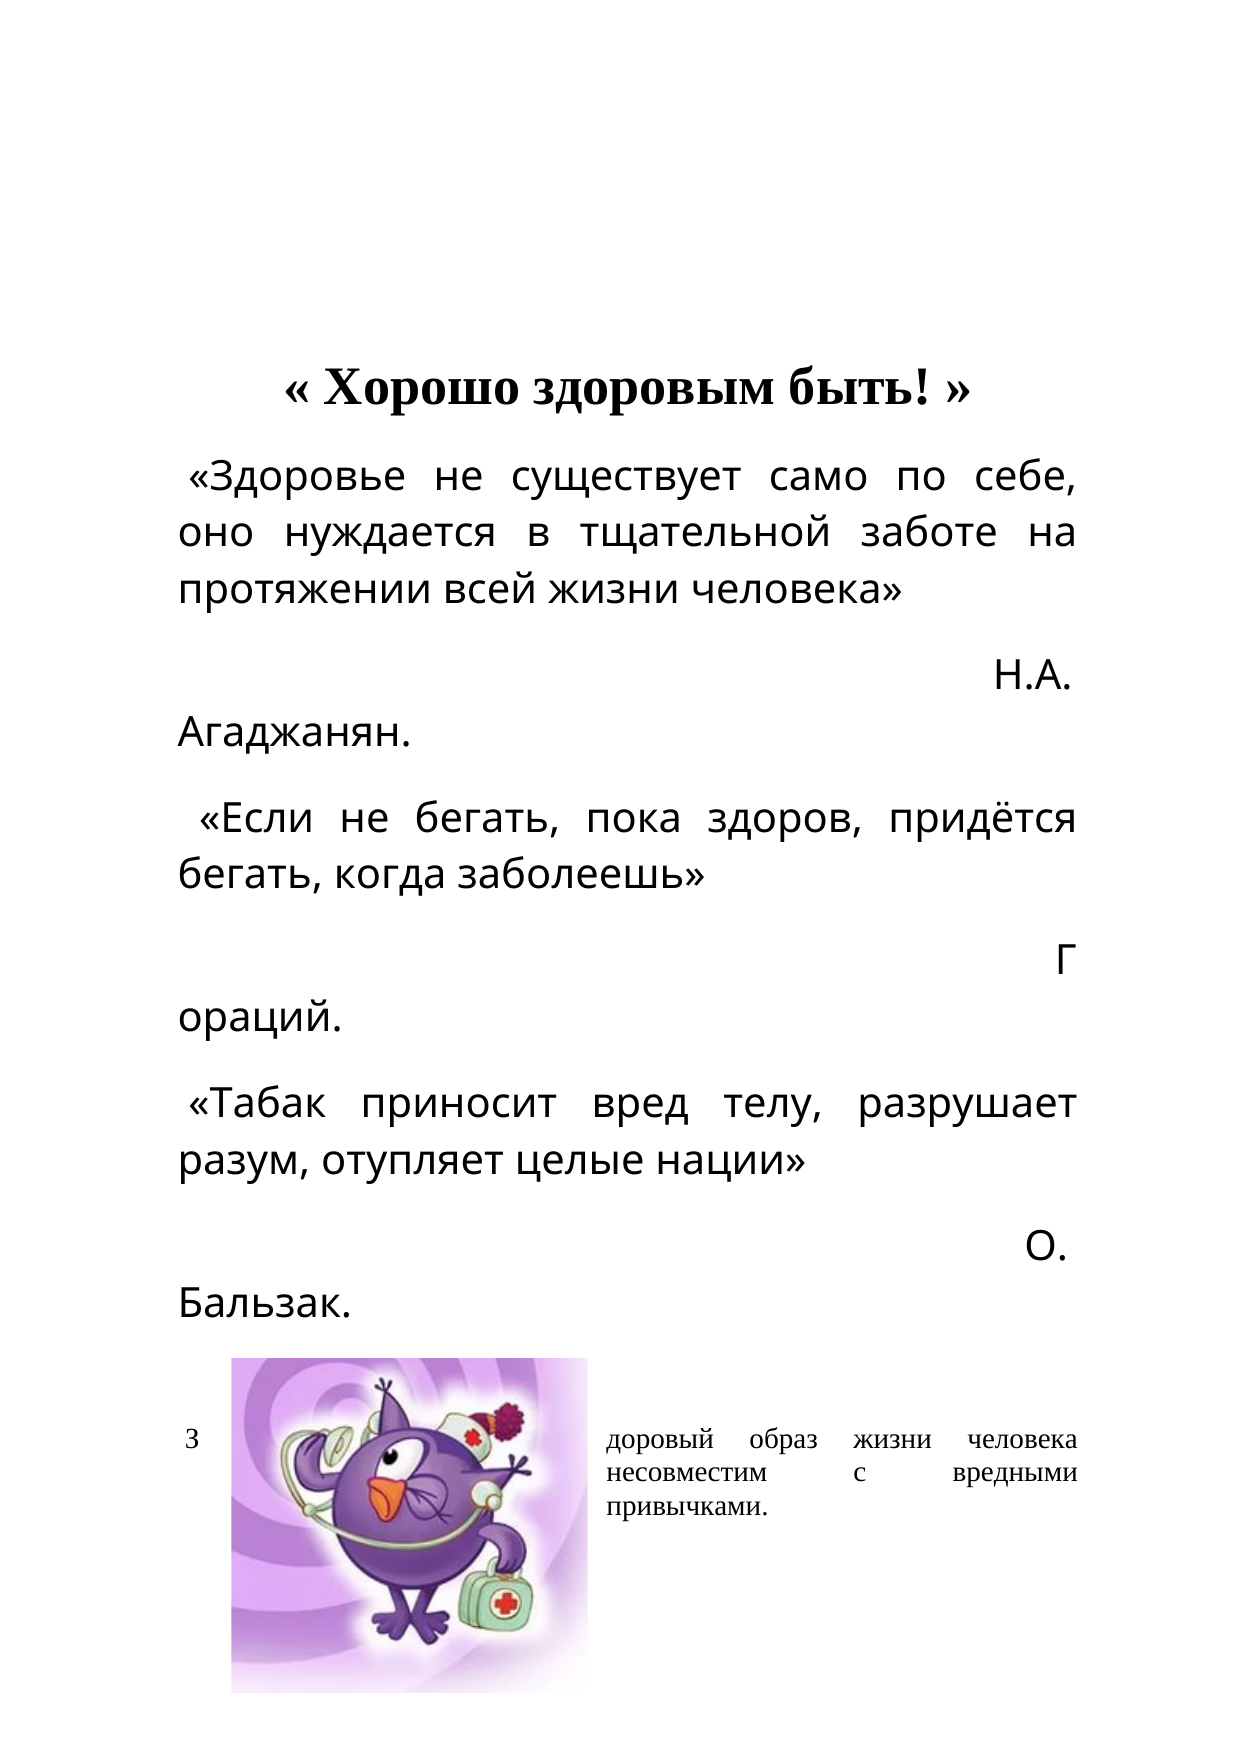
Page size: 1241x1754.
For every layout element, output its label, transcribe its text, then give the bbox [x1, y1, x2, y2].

text Здоровый образ жизни человека несовместим с вредными привычками. [588, 1421, 1078, 1522]
text Здоровый образ жизни человека несовместим с вредными привычками. [177, 1421, 231, 1522]
text «Если не бегать, пока здоров, придётся бегать, когда заболеешь» [177, 787, 1078, 901]
text Гораций. [177, 930, 1078, 1044]
text «Табак приносит вред телу, разрушает разум, отупляет целые нации» [177, 1073, 1078, 1186]
picture [231, 1358, 588, 1693]
text О. Бальзак. [177, 1216, 1078, 1329]
text Н.А. Агаджанян. [177, 645, 1078, 758]
text «Здоровье не существует само по себе, оно нуждается в тщательной заботе на протяжении всей жизни человека» [177, 445, 1078, 616]
text « Хорошо здоровым быть! » [177, 354, 1078, 416]
